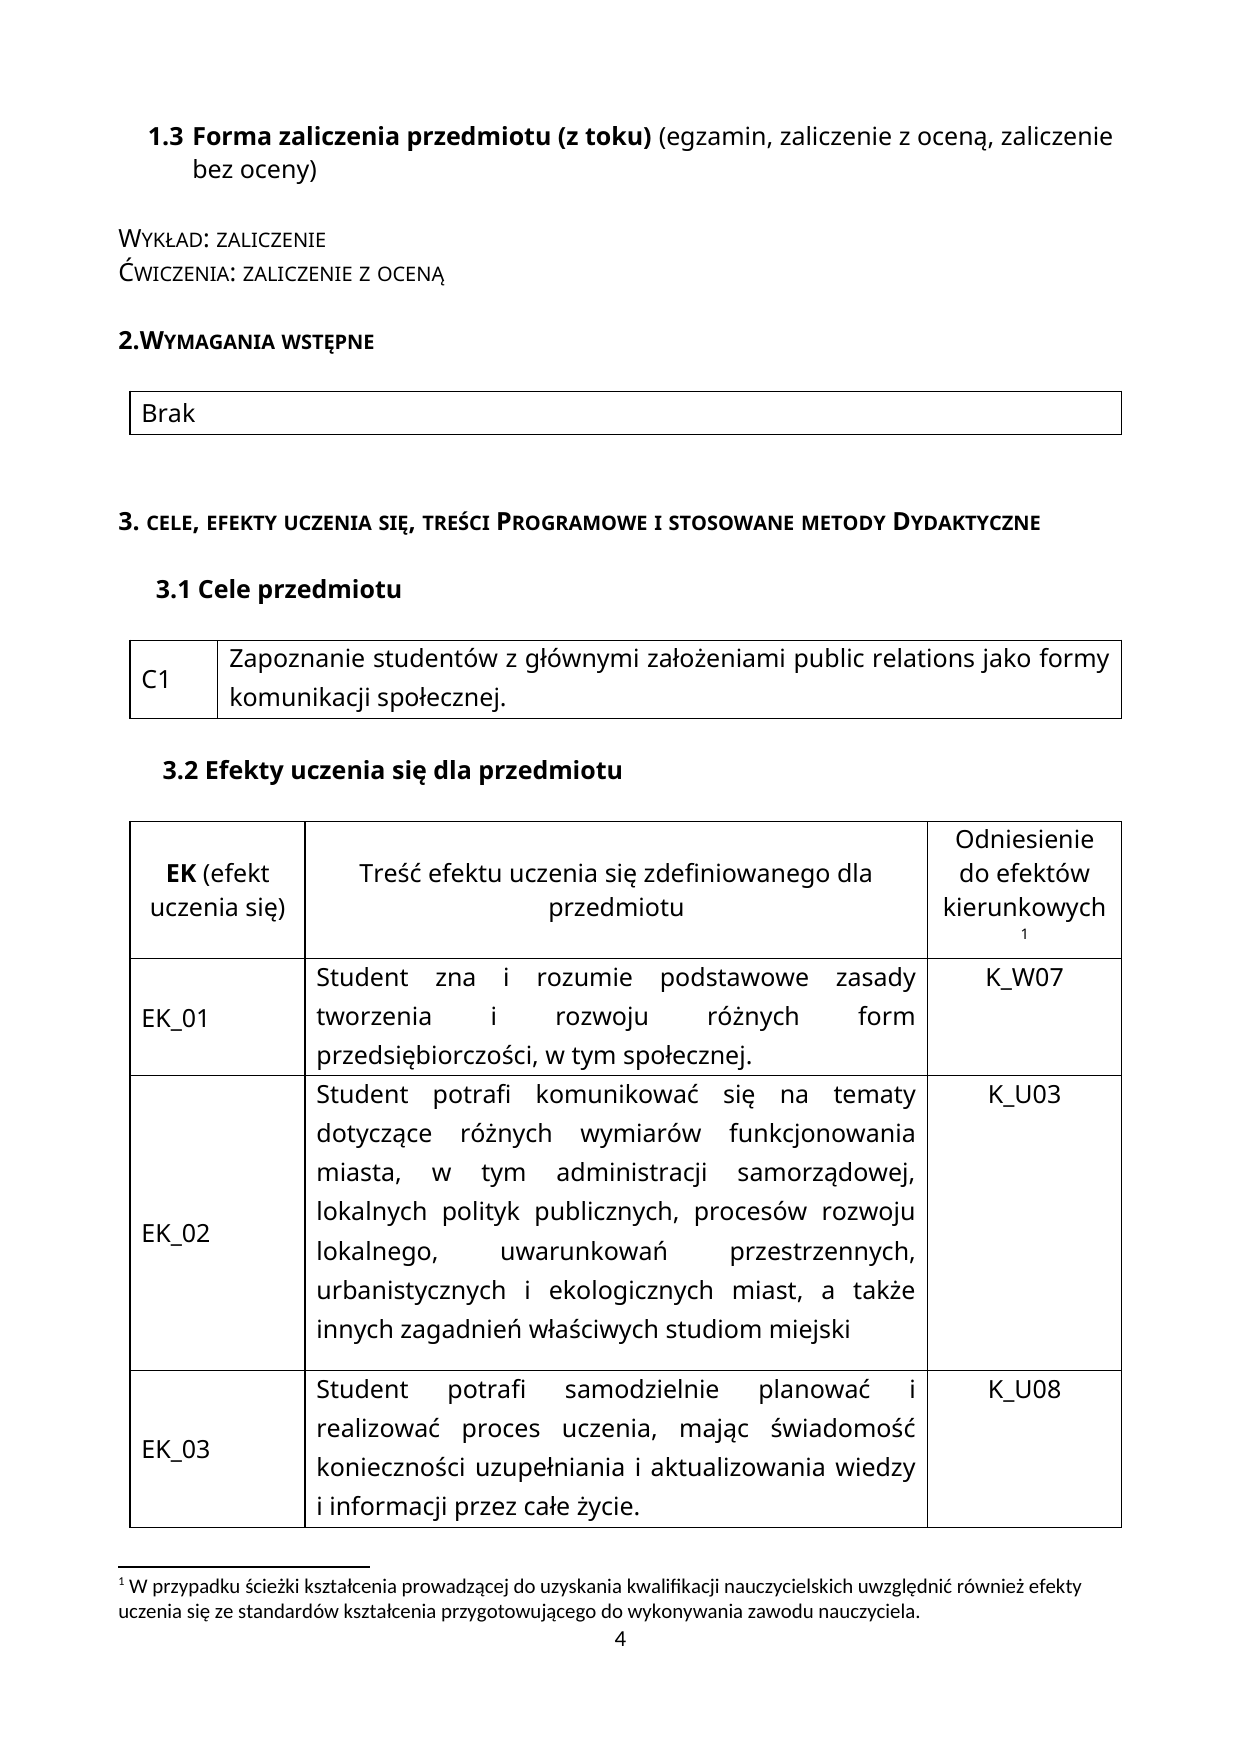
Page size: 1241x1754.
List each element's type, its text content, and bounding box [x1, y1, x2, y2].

table_cell EK_01 [131, 959, 304, 1075]
table_header Treść efektu uczenia się zdefiniowanego dla przedmiotu [306, 822, 927, 958]
table_cell K_W07 [928, 959, 1121, 1075]
text 1.3 Forma zaliczenia przedmiotu (z toku) (egzamin, zaliczenie z oceną, zaliczenie bez oceny) [148, 118, 1122, 186]
table_cell K_U08 [928, 1371, 1121, 1527]
table_header C1 [131, 641, 217, 718]
text Wykład: zaliczenie [118, 220, 1122, 254]
text 3. cele, efekty uczenia się, treści Programowe i stosowane metody Dydaktyczne [118, 503, 1122, 537]
text 3.1 Cele przedmiotu [156, 571, 1122, 605]
table_cell Student potrafi komunikować się na tematy dotyczące różnych wymiarów funkcjonowania miasta, w tym administracji samorządowej, lokalnych polityk publicznych, procesów rozwoju lokalnego, uwarunkowań przestrzennych, urbanistycznych i ekologicznych miast, a także innych zagadnień właściwych studiom miejski [306, 1076, 927, 1370]
table_cell K_U03 [928, 1076, 1121, 1370]
table_header Odniesienie do efektów kierunkowych [928, 822, 1121, 958]
text 2.Wymagania wstępne [118, 322, 1122, 357]
text 3.2 Efekty uczenia się dla przedmiotu [162, 753, 1122, 787]
table_header Brak [131, 392, 1121, 434]
text Ćwiczenia: zaliczenie z oceną [118, 254, 1122, 288]
table_cell EK_02 [131, 1076, 304, 1370]
table_cell Student zna i rozumie podstawowe zasady tworzenia i rozwoju różnych form przedsiębiorczości, w tym społecznej. [306, 959, 927, 1075]
table_cell Student potrafi samodzielnie planować i realizować proces uczenia, mając świadomość konieczności uzupełniania i aktualizowania wiedzy i informacji przez całe życie. [306, 1371, 927, 1527]
table_header EK (efekt uczenia się) [131, 822, 304, 958]
table_header Zapoznanie studentów z głównymi założeniami public relations jako formy komunikacji społecznej. [218, 641, 1121, 718]
table_cell EK_03 [131, 1371, 304, 1527]
